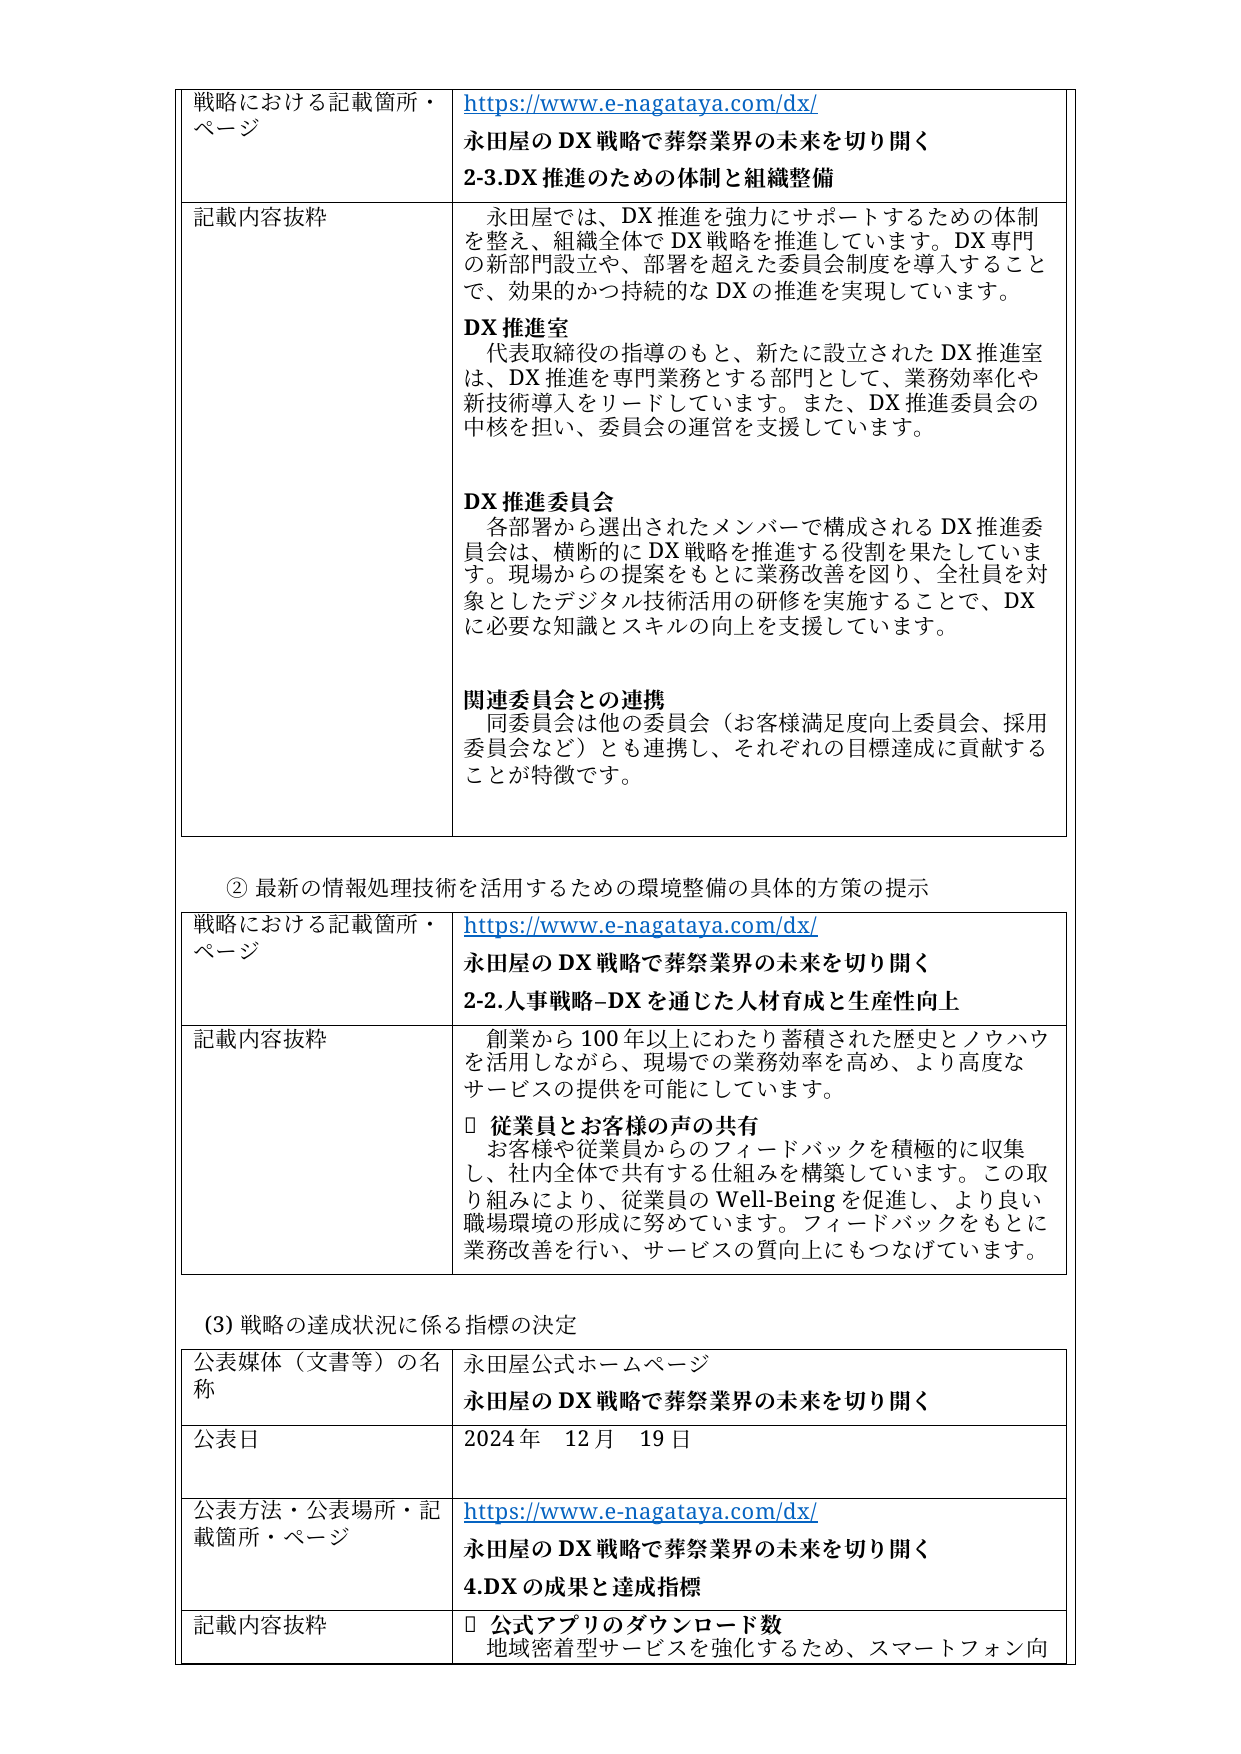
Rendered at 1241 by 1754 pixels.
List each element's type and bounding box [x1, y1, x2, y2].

table_cell [176, 90, 1075, 1664]
